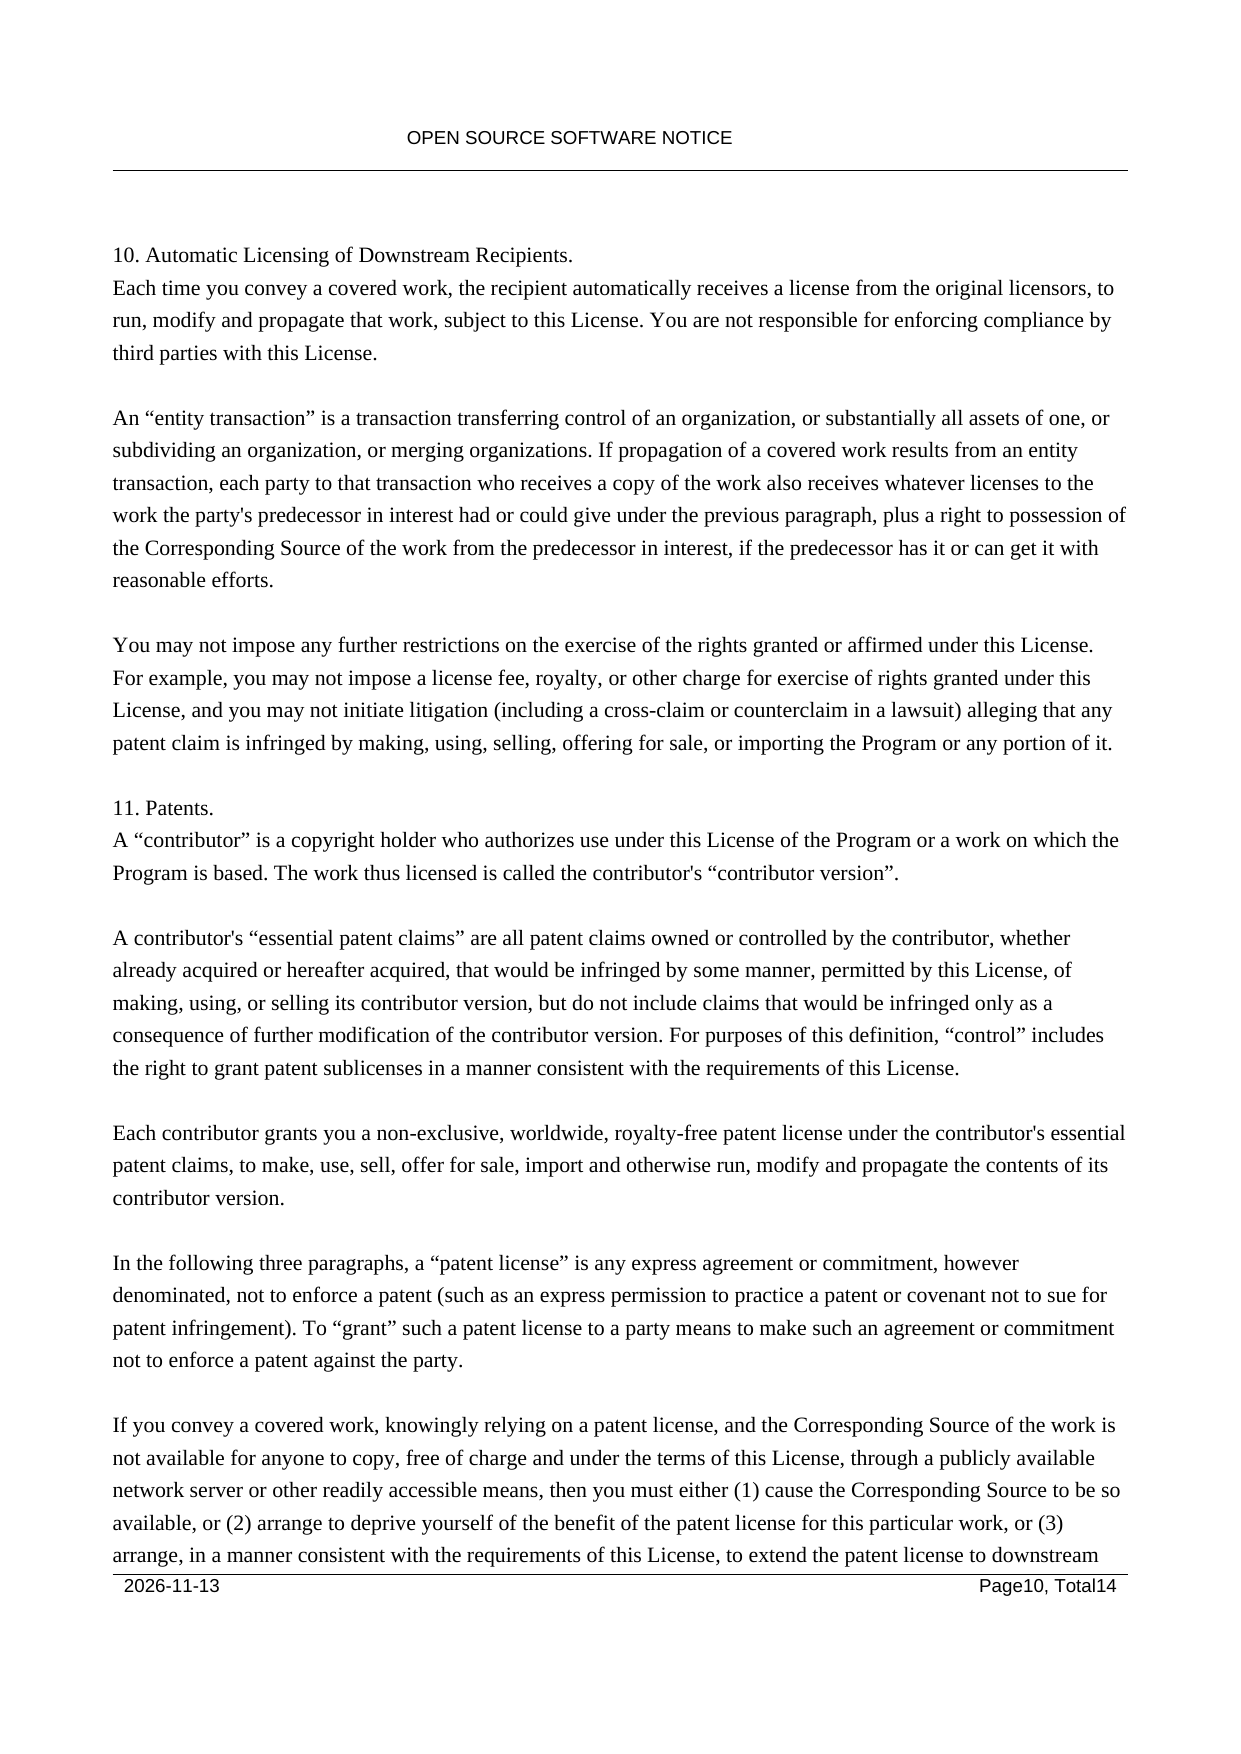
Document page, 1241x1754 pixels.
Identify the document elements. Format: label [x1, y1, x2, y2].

text [112, 206, 1128, 1571]
